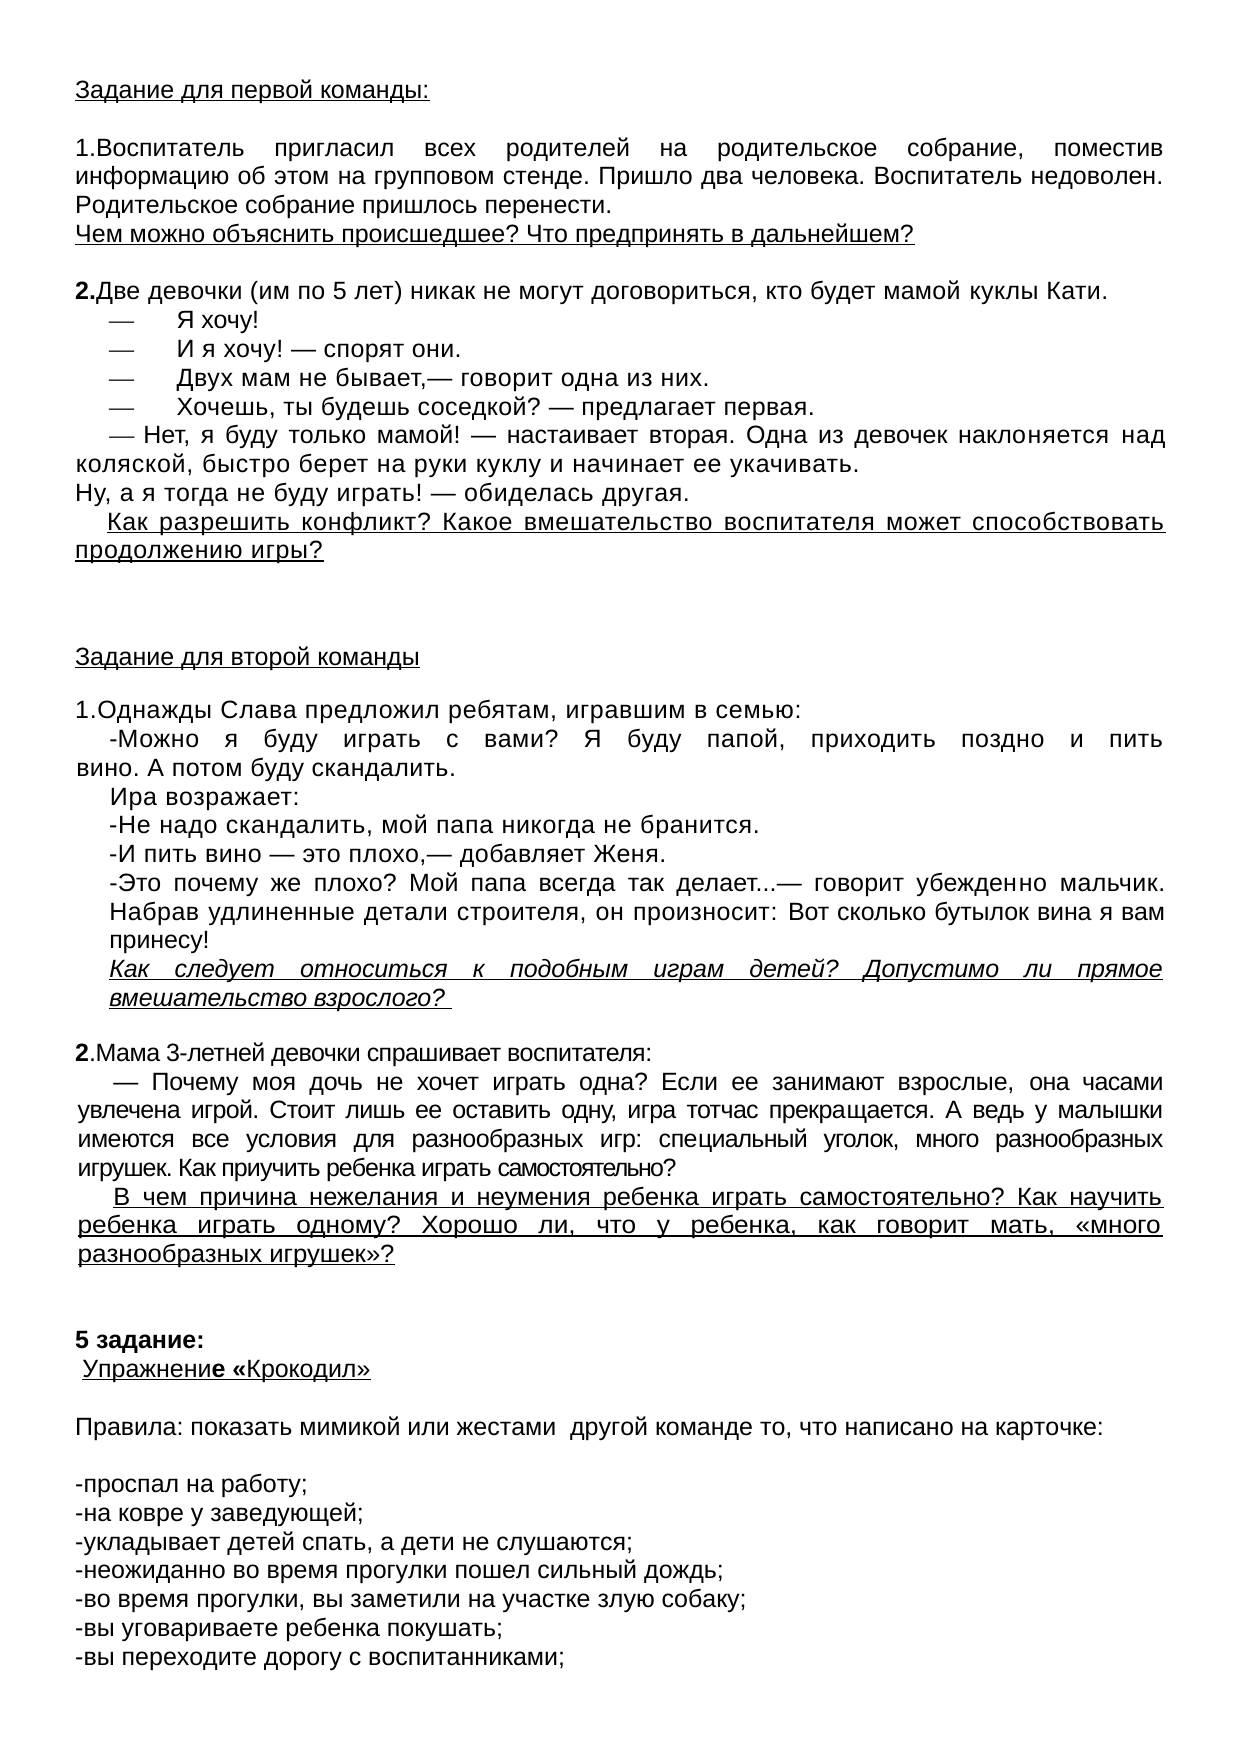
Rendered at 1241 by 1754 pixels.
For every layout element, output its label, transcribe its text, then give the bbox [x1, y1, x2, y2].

text -вы уговариваете ребенка покушать; [75, 1613, 1165, 1642]
text 2.Две девочки (им по 5 лет) никак не могут договориться, кто будет мамой куклы Кати. [75, 276, 1165, 305]
text Правила: показать мимикой или жестами другой команде то, что написано на карточке: [75, 1412, 1165, 1440]
text -проспал на работу; [75, 1469, 1165, 1498]
text Как следует относиться к подобным играм детей? Допустимо ли прямое вмешательство взрослого? [109, 954, 1165, 1011]
text Ира возражает: [109, 781, 1165, 810]
text -укладывает детей спать, а дети не слушаются; [75, 1527, 1165, 1555]
text -И пить вино — это плохо,— добавляет Женя. [109, 839, 1165, 868]
text В чем причина нежелания и неумения ребенка играть самостоятельно? Как научить ребенка играть одному? Хорошо ли, что у ребенка, как говорит мать, «много разнообразных игрушек»? [77, 1182, 1163, 1235]
list И я хочу! — спорят они. [109, 334, 1165, 363]
text -Не надо скандалить, мой папа никогда не бранится. [109, 810, 1165, 839]
text -Это почему же плохо? Мой папа всегда так делает...— говорит убежденно мальчик. Набрав удлиненные детали строителя, он произносит: Вот сколько бутылок вина я вам принесу! [109, 868, 1165, 954]
text -неожиданно во время прогулки пошел сильный дождь; [75, 1555, 1165, 1584]
list Нет, я буду только мамой! — настаивает вторая. Одна из девочек наклоняется над коляской, быстро берет на руки куклу и начинает ее укачивать. [76, 420, 1165, 478]
text В чем причина нежелания и неумения ребенка играть самостоятельно? Как научить ребенка играть одному? Хорошо ли, что у ребенка, как говорит мать, «много разнообразных игрушек»? [77, 1236, 1163, 1268]
list Я хочу! [109, 305, 1165, 334]
text -во время прогулки, вы заметили на участке злую собаку; [75, 1584, 1165, 1613]
text Упражнение «Крокодил» [75, 1354, 1165, 1383]
list Хочешь, ты будешь соседкой? — предлагает первая. [109, 392, 1165, 420]
text 1.Однажды Слава предложил ребятам, игравшим в семью: [75, 695, 1144, 724]
text Задание для второй команды [75, 642, 1144, 671]
text -Можно я буду играть с вами? Я буду папой, приходить поздно и пить вино. А потом буду скандалить. [76, 724, 1165, 781]
text Чем можно объяснить происшедшее? Что предпринять в дальнейшем? [75, 219, 1165, 247]
text -на ковре у заведующей; [75, 1498, 1165, 1527]
text Задание для первой команды: [75, 75, 1165, 104]
text -вы переходите дорогу с воспитанниками; [75, 1642, 1165, 1670]
text Ну, а я тогда не буду играть! — обиделась другая. [75, 478, 1165, 507]
text 2.Мама 3-летней девочки спрашивает воспитателя: [75, 1038, 1165, 1067]
text Как разрешить конфликт? Какое вмешательство воспитателя может способствовать продолжению игры? [75, 507, 1165, 564]
text 5 задание: [75, 1325, 1165, 1354]
text — Почему моя дочь не хочет играть одна? Если ее занимают взрослые, она часами увлечена игрой. Стоит лишь ее оставить одну, игра тотчас прекращается. А ведь у малышки имеются все условия для разнообразных игр: специальный уголок, много разнообразных игрушек. Как приучить ребенка играть самостоятельно? [77, 1067, 1163, 1182]
text 1.Воспитатель пригласил всех родителей на родительское собрание, поместив информацию об этом на групповом стенде. Пришло два человека. Воспитатель недоволен. Родительское собрание пришлось перенести. [75, 132, 1165, 219]
list Двух мам не бывает,— говорит одна из них. [109, 363, 1165, 392]
